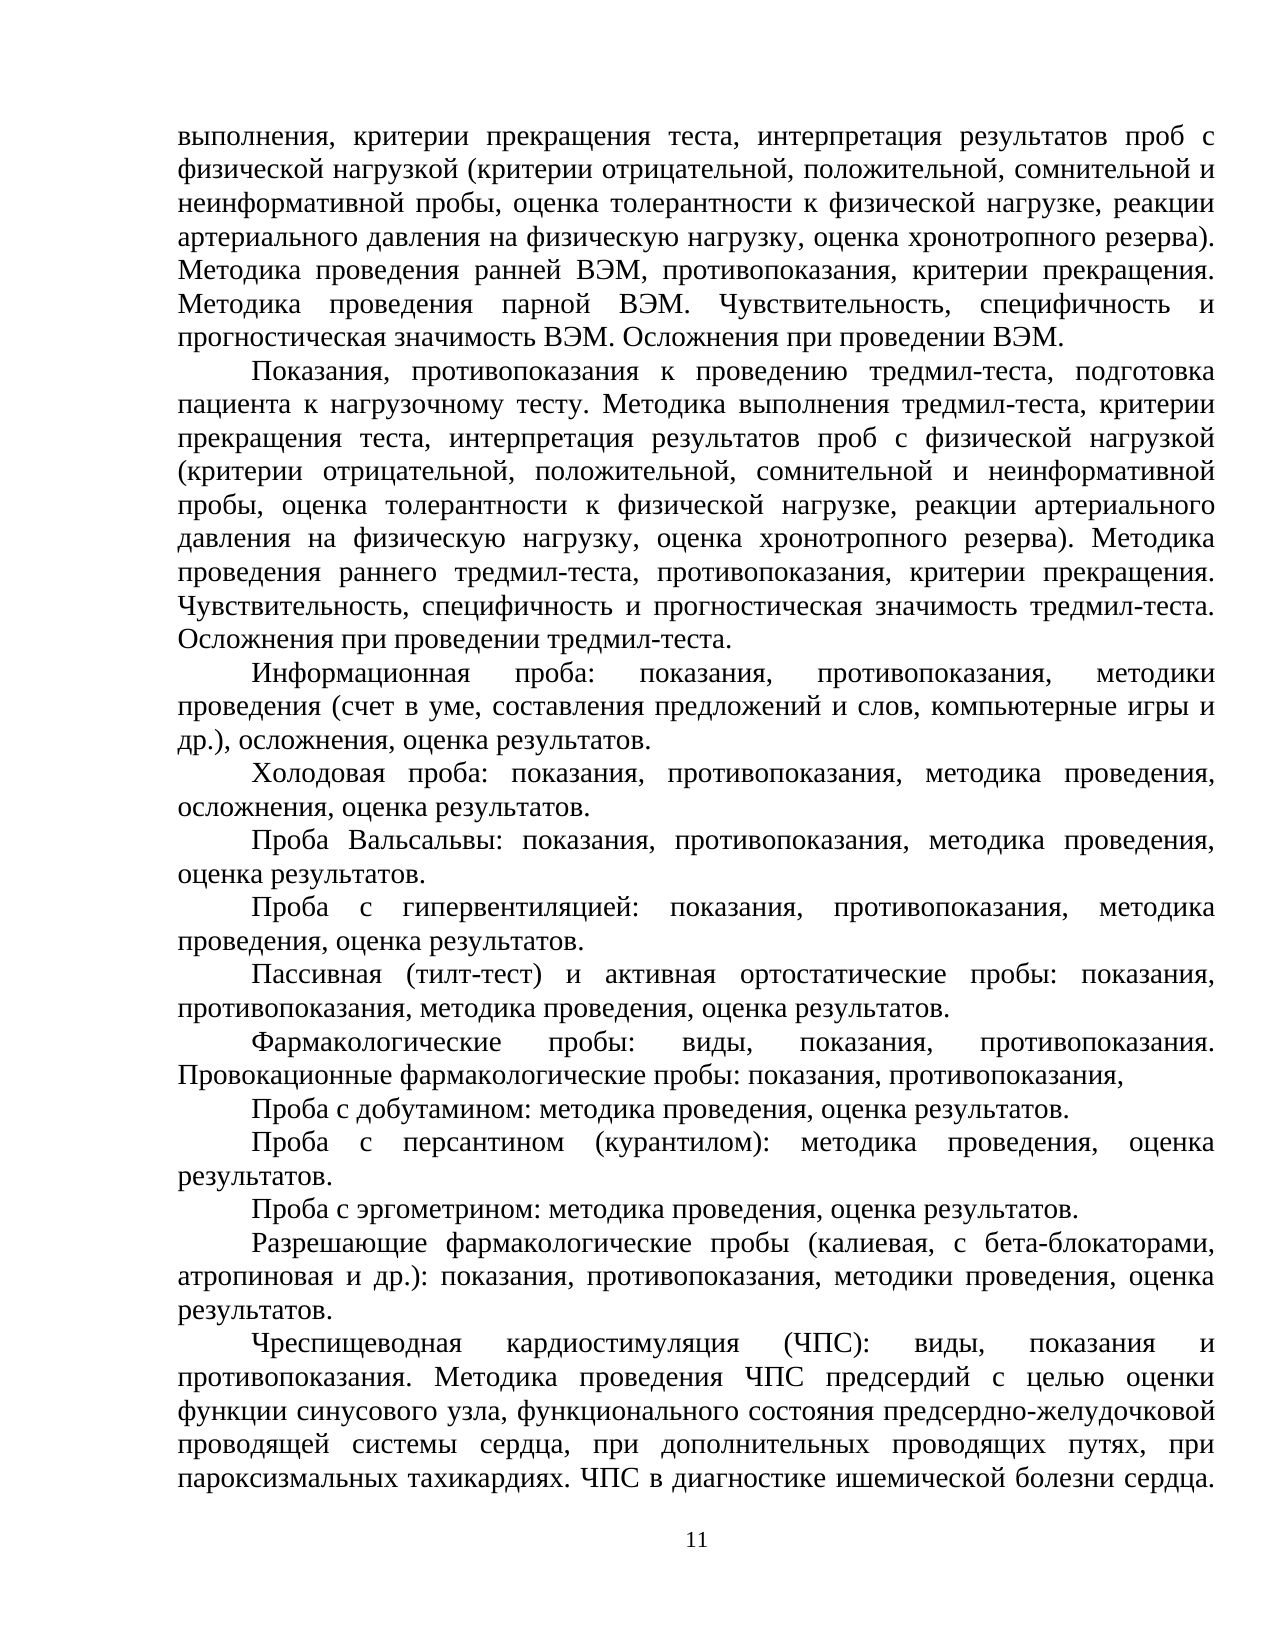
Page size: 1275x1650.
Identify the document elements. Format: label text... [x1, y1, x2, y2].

text Холодовая проба: показания, противопоказания, методика проведения, осложнения, оценка результатов. [177, 755, 1216, 822]
text Показания, противопоказания к проведению тредмил-теста, подготовка пациента к нагрузочному тесту. Методика выполнения тредмил-теста, критерии прекращения теста, интерпретация результатов проб с физической нагрузкой (критерии отрицательной, положительной, сомнительной и неинформативной пробы, оценка толерантности к физической нагрузке, реакции артериального давления на физическую нагрузку, оценка хронотропного резерва). Методика проведения раннего тредмил-теста, противопоказания, критерии прекращения. Чувствительность, специфичность и прогностическая значимость тредмил-теста. Осложнения при проведении тредмил-теста. [177, 353, 1216, 655]
text Фармакологические пробы: виды, показания, противопоказания. Провокационные фармакологические пробы: показания, противопоказания, [177, 1024, 1216, 1091]
text Разрешающие фармакологические пробы (калиевая, с бета-блокаторами, атропиновая и др.): показания, противопоказания, методики проведения, оценка результатов. [177, 1225, 1216, 1326]
text Проба с гипервентиляцией: показания, противопоказания, методика проведения, оценка результатов. [177, 889, 1216, 957]
text Проба с добутамином: методика проведения, оценка результатов. [177, 1091, 1216, 1124]
text Пассивная (тилт-тест) и активная ортостатические пробы: показания, противопоказания, методика проведения, оценка результатов. [177, 957, 1216, 1024]
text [177, 118, 1216, 353]
text Проба с эргометрином: методика проведения, оценка результатов. [177, 1191, 1216, 1225]
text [177, 1326, 1216, 1493]
text Проба с персантином (курантилом): методика проведения, оценка результатов. [177, 1124, 1216, 1191]
text Информационная проба: показания, противопоказания, методики проведения (счет в уме, составления предложений и слов, компьютерные игры и др.), осложнения, оценка результатов. [177, 655, 1216, 755]
text Проба Вальсальвы: показания, противопоказания, методика проведения, оценка результатов. [177, 822, 1216, 889]
